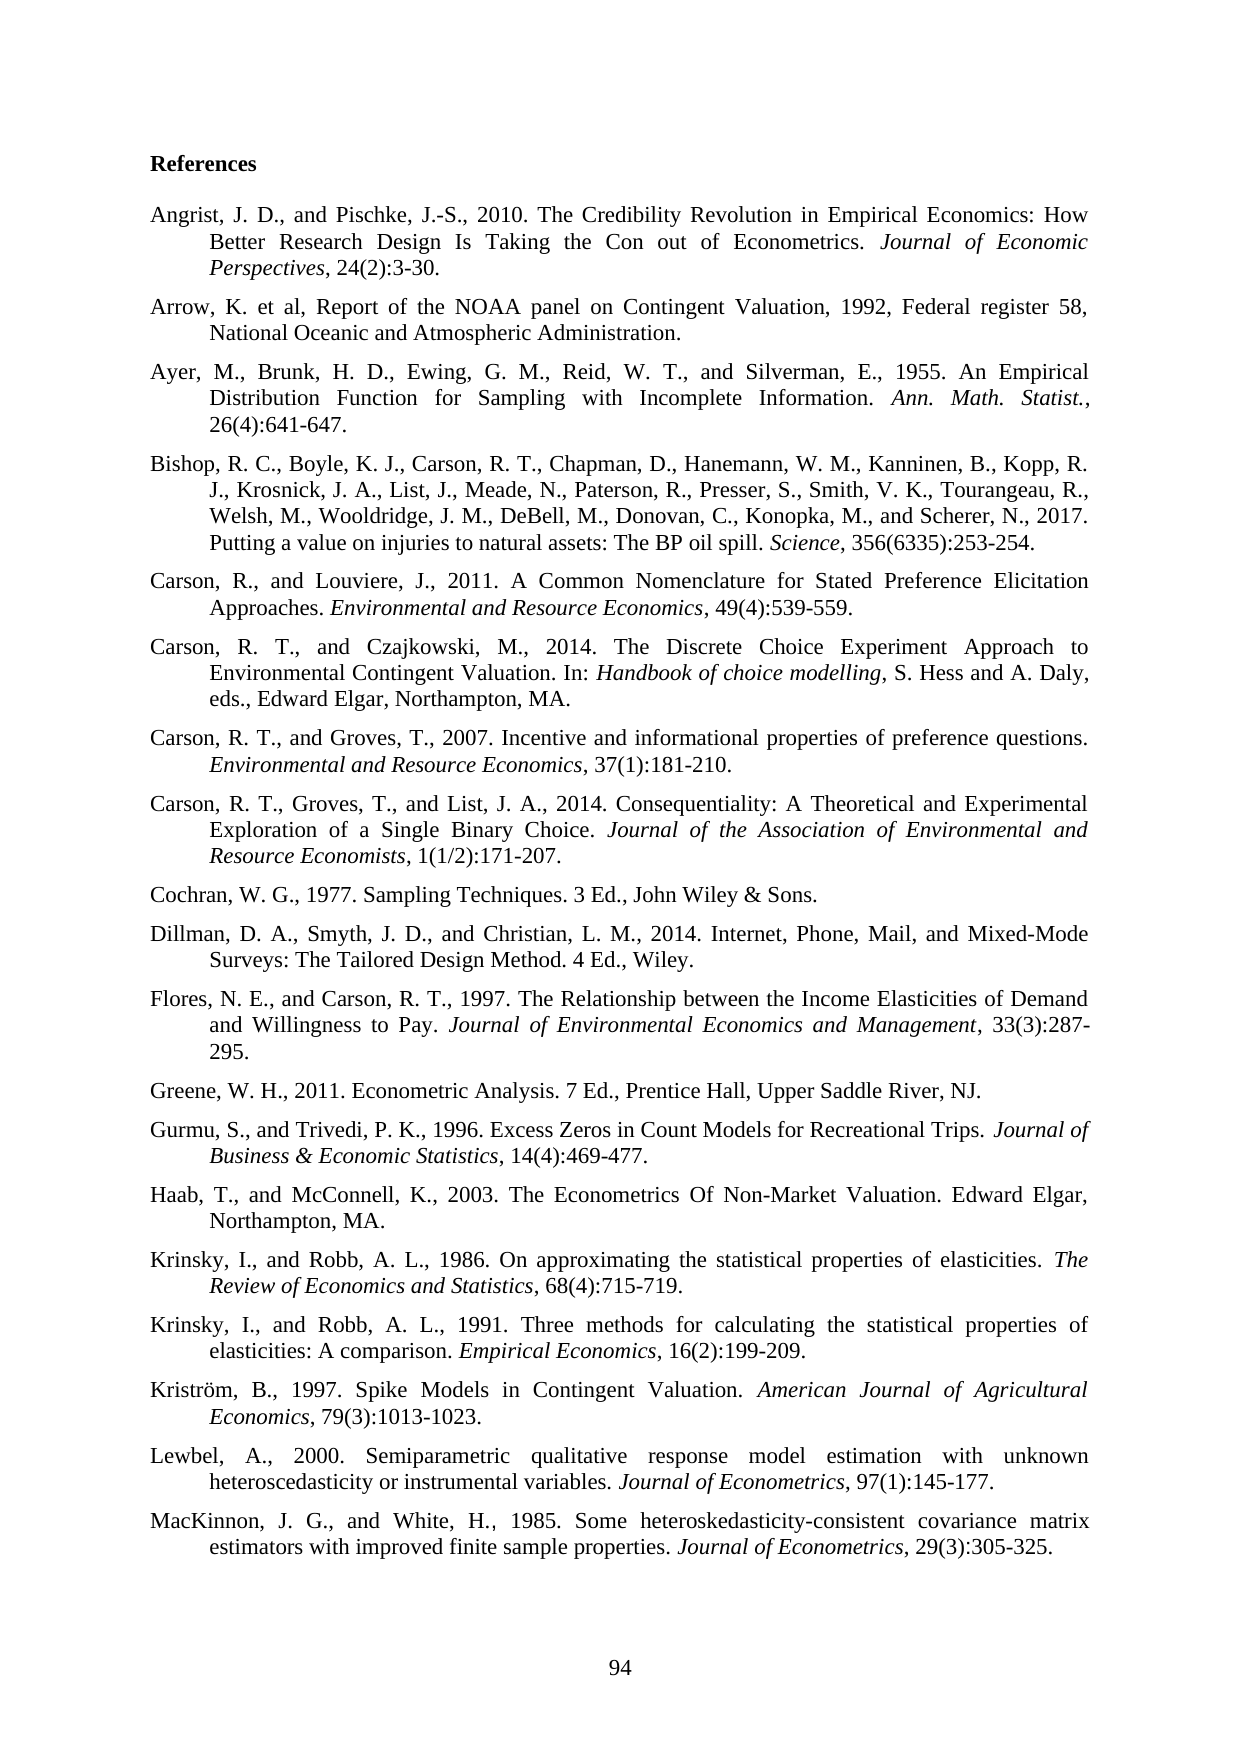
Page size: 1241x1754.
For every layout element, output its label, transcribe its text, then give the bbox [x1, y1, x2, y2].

text Dillman, D. A., Smyth, J. D., and Christian, L. M., 2014. Internet, Phone, Mail, and Mixed-Mode Surveys: The Tailored Design Method. 4 Ed., Wiley. [150, 920, 1090, 973]
text Cochran, W. G., 1977. Sampling Techniques. 3 Ed., John Wiley & Sons. [150, 881, 1090, 907]
text Haab, T., and McConnell, K., 2003. The Econometrics Of Non-Market Valuation. Edward Elgar, Northampton, MA. [150, 1181, 1090, 1233]
text Ayer, M., Brunk, H. D., Ewing, G. M., Reid, W. T., and Silverman, E., 1955. An Empirical Distribution Function for Sampling with Incomplete Information. Ann. Math. Statist., 26(4):641-647. [150, 358, 1090, 437]
text MacKinnon, J. G., and White, H., 1985. Some heteroskedasticity-consistent covariance matrix estimators with improved finite sample properties. Journal of Econometrics, 29(3):305-325. [150, 1507, 1090, 1560]
text Angrist, J. D., and Pischke, J.-S., 2010. The Credibility Revolution in Empirical Economics: How Better Research Design Is Taking the Con out of Econometrics. Journal of Economic Perspectives, 24(2):3-30. [150, 201, 1090, 280]
text Kriström, B., 1997. Spike Models in Contingent Valuation. American Journal of Agricultural Economics, 79(3):1013-1023. [150, 1376, 1090, 1429]
text Bishop, R. C., Boyle, K. J., Carson, R. T., Chapman, D., Hanemann, W. M., Kanninen, B., Kopp, R. J., Krosnick, J. A., List, J., Meade, N., Paterson, R., Presser, S., Smith, V. K., Tourangeau, R., Welsh, M., Wooldridge, J. M., DeBell, M., Donovan, C., Konopka, M., and Scherer, N., 2017. Putting a value on injuries to natural assets: The BP oil spill. Science, 356(6335):253-254. [150, 450, 1090, 555]
subtitle References [150, 150, 1090, 176]
text Gurmu, S., and Trivedi, P. K., 1996. Excess Zeros in Count Models for Recreational Trips. Journal of Business & Economic Statistics, 14(4):469-477. [150, 1116, 1090, 1168]
text Krinsky, I., and Robb, A. L., 1991. Three methods for calculating the statistical properties of elasticities: A comparison. Empirical Economics, 16(2):199-209. [150, 1311, 1090, 1364]
text Krinsky, I., and Robb, A. L., 1986. On approximating the statistical properties of elasticities. The Review of Economics and Statistics, 68(4):715-719. [150, 1246, 1090, 1299]
text Carson, R. T., and Groves, T., 2007. Incentive and informational properties of preference questions. Environmental and Resource Economics, 37(1):181-210. [150, 724, 1090, 777]
text Flores, N. E., and Carson, R. T., 1997. The Relationship between the Income Elasticities of Demand and Willingness to Pay. Journal of Environmental Economics and Management, 33(3):287-295. [150, 985, 1090, 1064]
text Arrow, K. et al, Report of the NOAA panel on Contingent Valuation, 1992, Federal register 58, National Oceanic and Atmospheric Administration. [150, 293, 1090, 346]
text Lewbel, A., 2000. Semiparametric qualitative response model estimation with unknown heteroscedasticity or instrumental variables. Journal of Econometrics, 97(1):145-177. [150, 1442, 1090, 1494]
text Carson, R. T., Groves, T., and List, J. A., 2014. Consequentiality: A Theoretical and Experimental Exploration of a Single Binary Choice. Journal of the Association of Environmental and Resource Economists, 1(1/2):171-207. [150, 789, 1090, 869]
text Greene, W. H., 2011. Econometric Analysis. 7 Ed., Prentice Hall, Upper Saddle River, NJ. [150, 1077, 1090, 1103]
text Carson, R. T., and Czajkowski, M., 2014. The Discrete Choice Experiment Approach to Environmental Contingent Valuation. In: Handbook of choice modelling, S. Hess and A. Daly, eds., Edward Elgar, Northampton, MA. [150, 633, 1090, 712]
text Carson, R., and Louviere, J., 2011. A Common Nomenclature for Stated Preference Elicitation Approaches. Environmental and Resource Economics, 49(4):539-559. [150, 568, 1090, 620]
